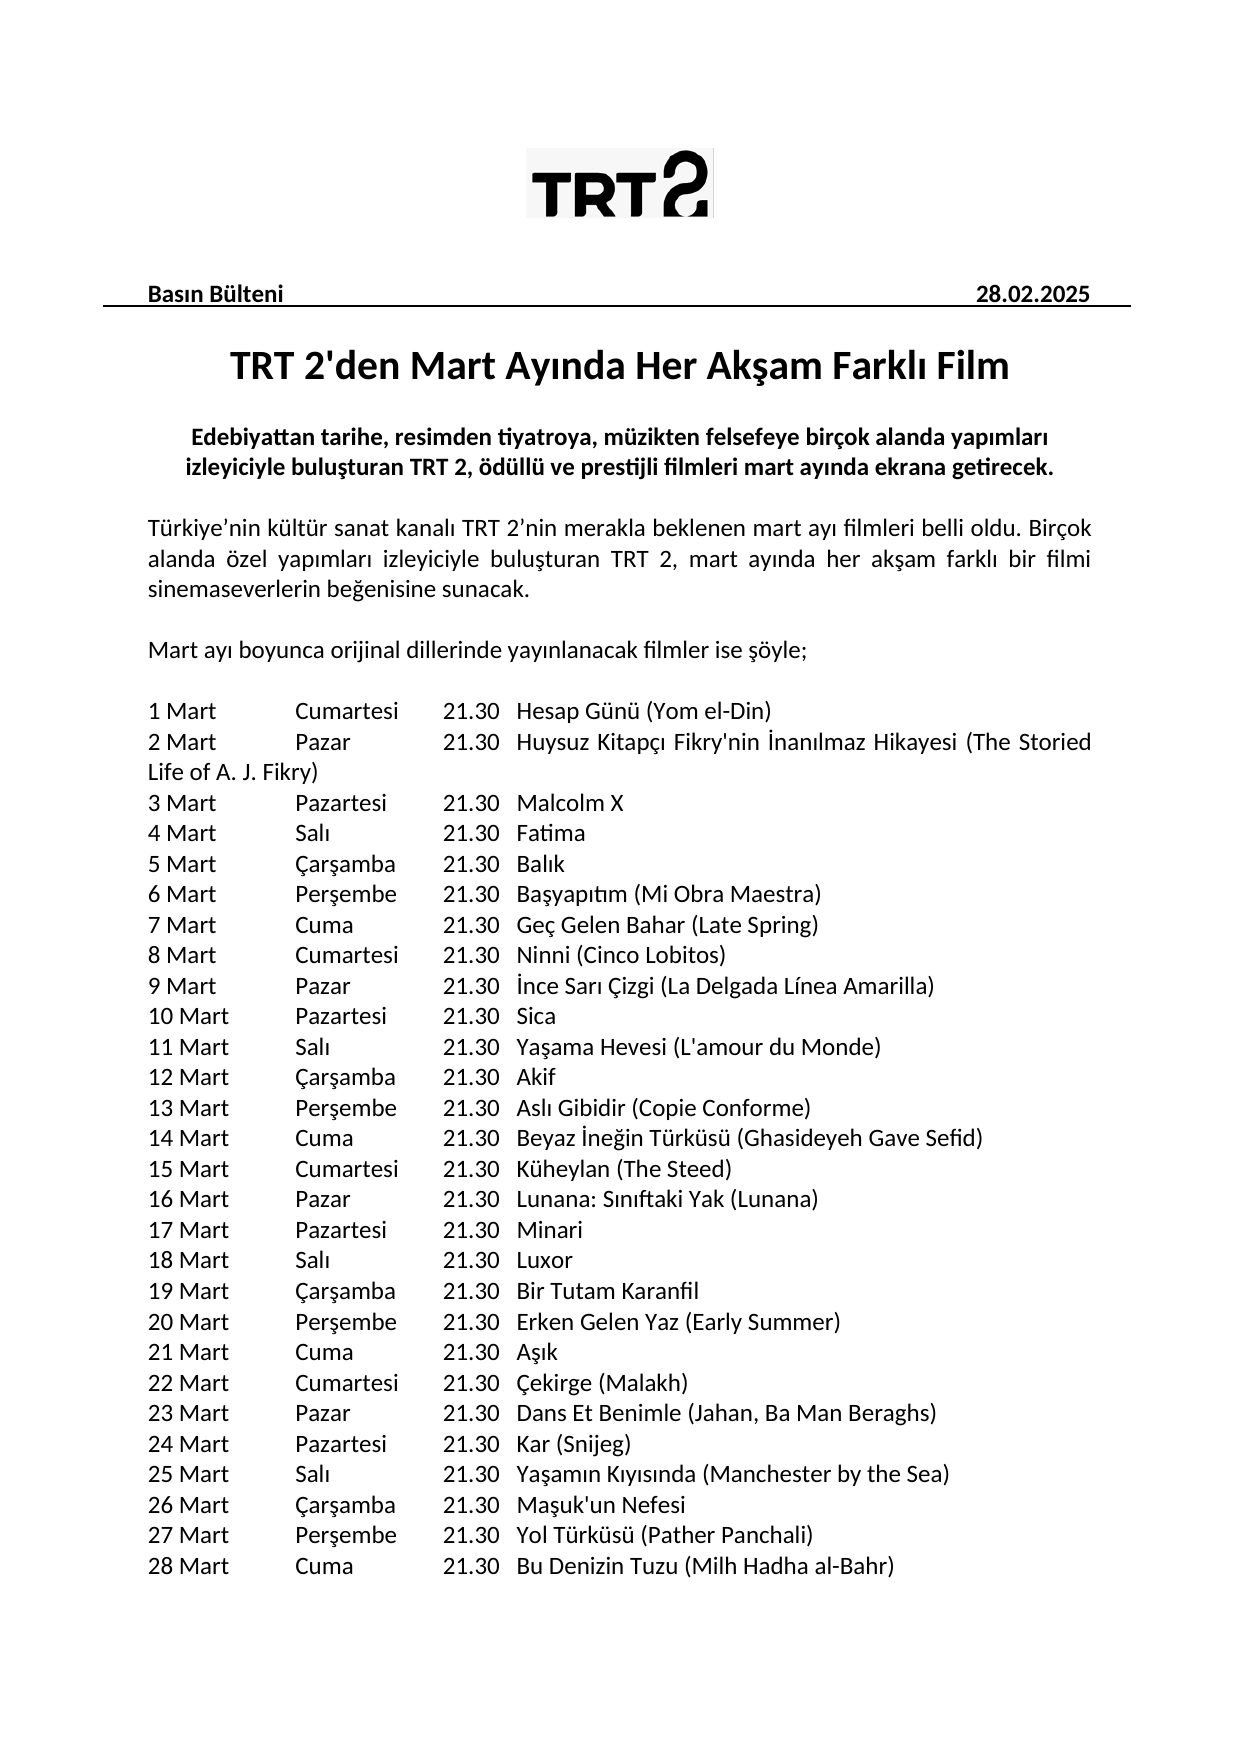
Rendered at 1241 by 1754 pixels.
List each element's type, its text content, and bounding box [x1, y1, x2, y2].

text 7 Mart Cuma 21.30 Geç Gelen Bahar (Late Spring) [148, 909, 1093, 939]
text 18 Mart Salı 21.30 Luxor [148, 1245, 1093, 1275]
text 6 Mart Perşembe 21.30 Başyapıtım (Mi Obra Maestra) [148, 878, 1093, 909]
text 13 Mart Perşembe 21.30 Aslı Gibidir (Copie Conforme) [148, 1092, 1093, 1123]
text 8 Mart Cumartesi 21.30 Ninni (Cinco Lobitos) [148, 939, 1093, 970]
text 22 Mart Cumartesi 21.30 Çekirge (Malakh) [148, 1367, 1093, 1397]
text 25 Mart Salı 21.30 Yaşamın Kıyısında (Manchester by the Sea) [148, 1458, 1093, 1489]
text 9 Mart Pazar 21.30 İnce Sarı Çizgi (La Delgada Línea Amarilla) [148, 970, 1093, 1001]
text 1 Mart Cumartesi 21.30 Hesap Günü (Yom el-Din) [148, 695, 1093, 726]
text 26 Mart Çarşamba 21.30 Maşuk'un Nefesi [148, 1489, 1093, 1519]
text 2 Mart Pazar 21.30 Huysuz Kitapçı Fikry'nin İnanılmaz Hikayesi (The Storied Life of A. J. Fikry) [148, 726, 1093, 787]
text 21 Mart Cuma 21.30 Aşık [148, 1336, 1093, 1367]
text 28 Mart Cuma 21.30 Bu Denizin Tuzu (Milh Hadha al-Bahr) [148, 1550, 1093, 1580]
text 10 Mart Pazartesi 21.30 Sica [148, 1001, 1093, 1031]
text 16 Mart Pazar 21.30 Lunana: Sınıftaki Yak (Lunana) [148, 1184, 1093, 1214]
text Basın Bülteni 28.02.2025 [148, 278, 1093, 305]
text 17 Mart Pazartesi 21.30 Minari [148, 1214, 1093, 1245]
picture [526, 147, 714, 218]
text Mart ayı boyunca orijinal dillerinde yayınlanacak filmler ise şöyle; [148, 634, 1093, 665]
text 27 Mart Perşembe 21.30 Yol Türküsü (Pather Panchali) [148, 1519, 1093, 1550]
text 11 Mart Salı 21.30 Yaşama Hevesi (L'amour du Monde) [148, 1031, 1093, 1062]
text 5 Mart Çarşamba 21.30 Balık [148, 848, 1093, 878]
text 23 Mart Pazar 21.30 Dans Et Benimle (Jahan, Ba Man Beraghs) [148, 1397, 1093, 1428]
text 24 Mart Pazartesi 21.30 Kar (Snijeg) [148, 1428, 1093, 1458]
text TRT 2'den Mart Ayında Her Akşam Farklı Film [148, 339, 1093, 390]
text 3 Mart Pazartesi 21.30 Malcolm X [148, 787, 1093, 817]
text 12 Mart Çarşamba 21.30 Akif [148, 1062, 1093, 1092]
text Türkiye’nin kültür sanat kanalı TRT 2’nin merakla beklenen mart ayı filmleri belli oldu. Birçok alanda özel yapımları izleyiciyle buluşturan TRT 2, mart ayında her akşam farklı bir filmi sinemaseverlerin beğenisine sunacak. [148, 512, 1093, 604]
text Edebiyattan tarihe, resimden tiyatroya, müzikten felsefeye birçok alanda yapımları izleyiciyle buluşturan TRT 2, ödüllü ve prestijli filmleri mart ayında ekrana getirecek. [148, 421, 1093, 482]
text 15 Mart Cumartesi 21.30 Küheylan (The Steed) [148, 1153, 1093, 1184]
text 14 Mart Cuma 21.30 Beyaz İneğin Türküsü (Ghasideyeh Gave Sefid) [148, 1123, 1093, 1153]
text 19 Mart Çarşamba 21.30 Bir Tutam Karanfil [148, 1275, 1093, 1306]
text 20 Mart Perşembe 21.30 Erken Gelen Yaz (Early Summer) [148, 1306, 1093, 1336]
text 4 Mart Salı 21.30 Fatima [148, 817, 1093, 848]
